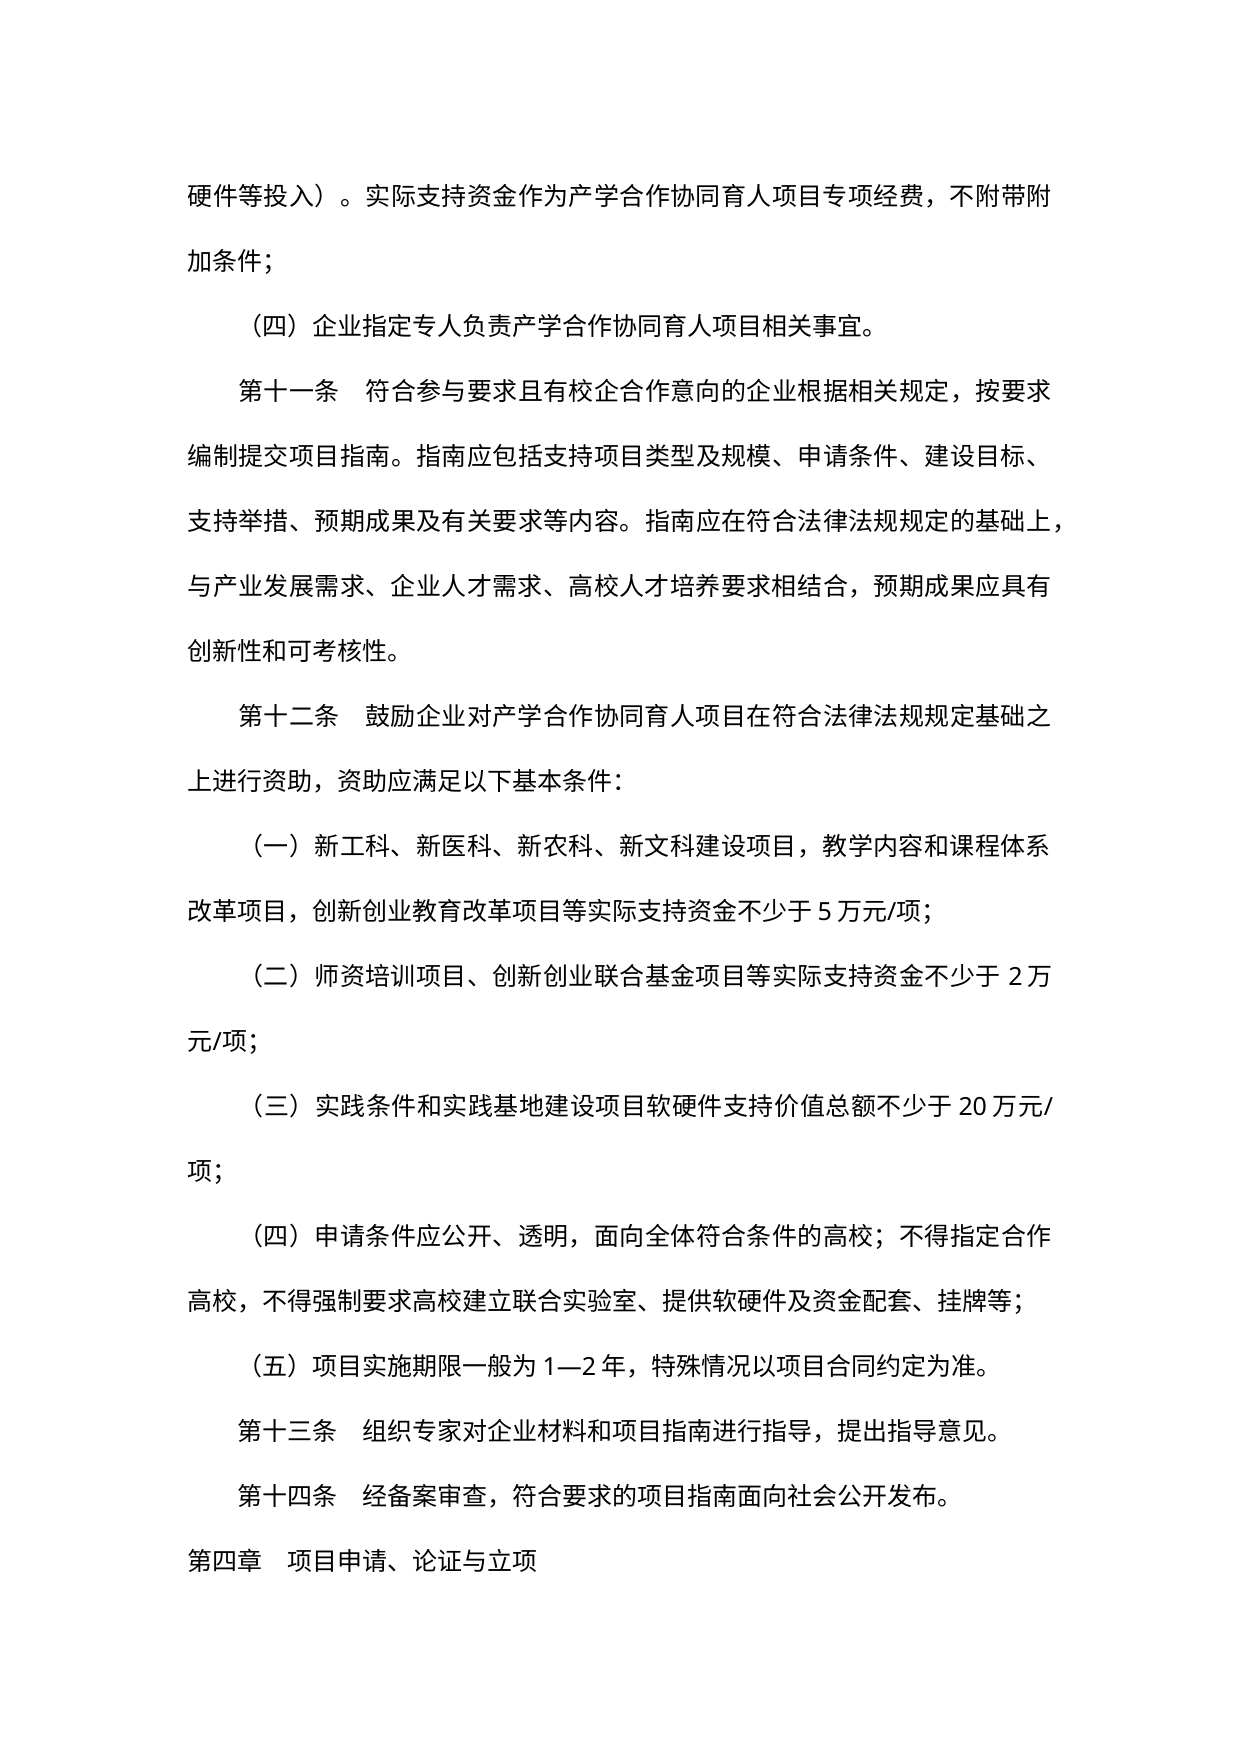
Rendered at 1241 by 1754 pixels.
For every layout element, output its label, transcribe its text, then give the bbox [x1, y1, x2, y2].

text （四）企业指定专人负责产学合作协同育人项目相关事宜。 [187, 292, 1053, 357]
text （五）项目实施期限一般为1—2年，特殊情况以项目合同约定为准。 [187, 1332, 1053, 1397]
text 第十二条 鼓励企业对产学合作协同育人项目在符合法律法规规定基础之上进行资助，资助应满足以下基本条件： [187, 682, 1053, 812]
text 第十三条 组织专家对企业材料和项目指南进行指导，提出指导意见。 [187, 1397, 1053, 1462]
text 第四章 项目申请、论证与立项 [187, 1527, 1053, 1592]
text （四）申请条件应公开、透明，面向全体符合条件的高校；不得指定合作高校，不得强制要求高校建立联合实验室、提供软硬件及资金配套、挂牌等； [187, 1202, 1053, 1332]
text （二）师资培训项目、创新创业联合基金项目等实际支持资金不少于2万元/项； [187, 942, 1053, 1072]
text （三）实践条件和实践基地建设项目软硬件支持价值总额不少于20万元/项； [187, 1072, 1053, 1202]
text 第十四条 经备案审查，符合要求的项目指南面向社会公开发布。 [187, 1462, 1053, 1527]
text （一）新工科、新医科、新农科、新文科建设项目，教学内容和课程体系改革项目，创新创业教育改革项目等实际支持资金不少于5万元/项； [187, 812, 1053, 942]
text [187, 162, 1053, 292]
text 第十一条 符合参与要求且有校企合作意向的企业根据相关规定，按要求编制提交项目指南。指南应包括支持项目类型及规模、申请条件、建设目标、支持举措、预期成果及有关要求等内容。指南应在符合法律法规规定的基础上，与产业发展需求、企业人才需求、高校人才培养要求相结合，预期成果应具有创新性和可考核性。 [187, 357, 1053, 682]
